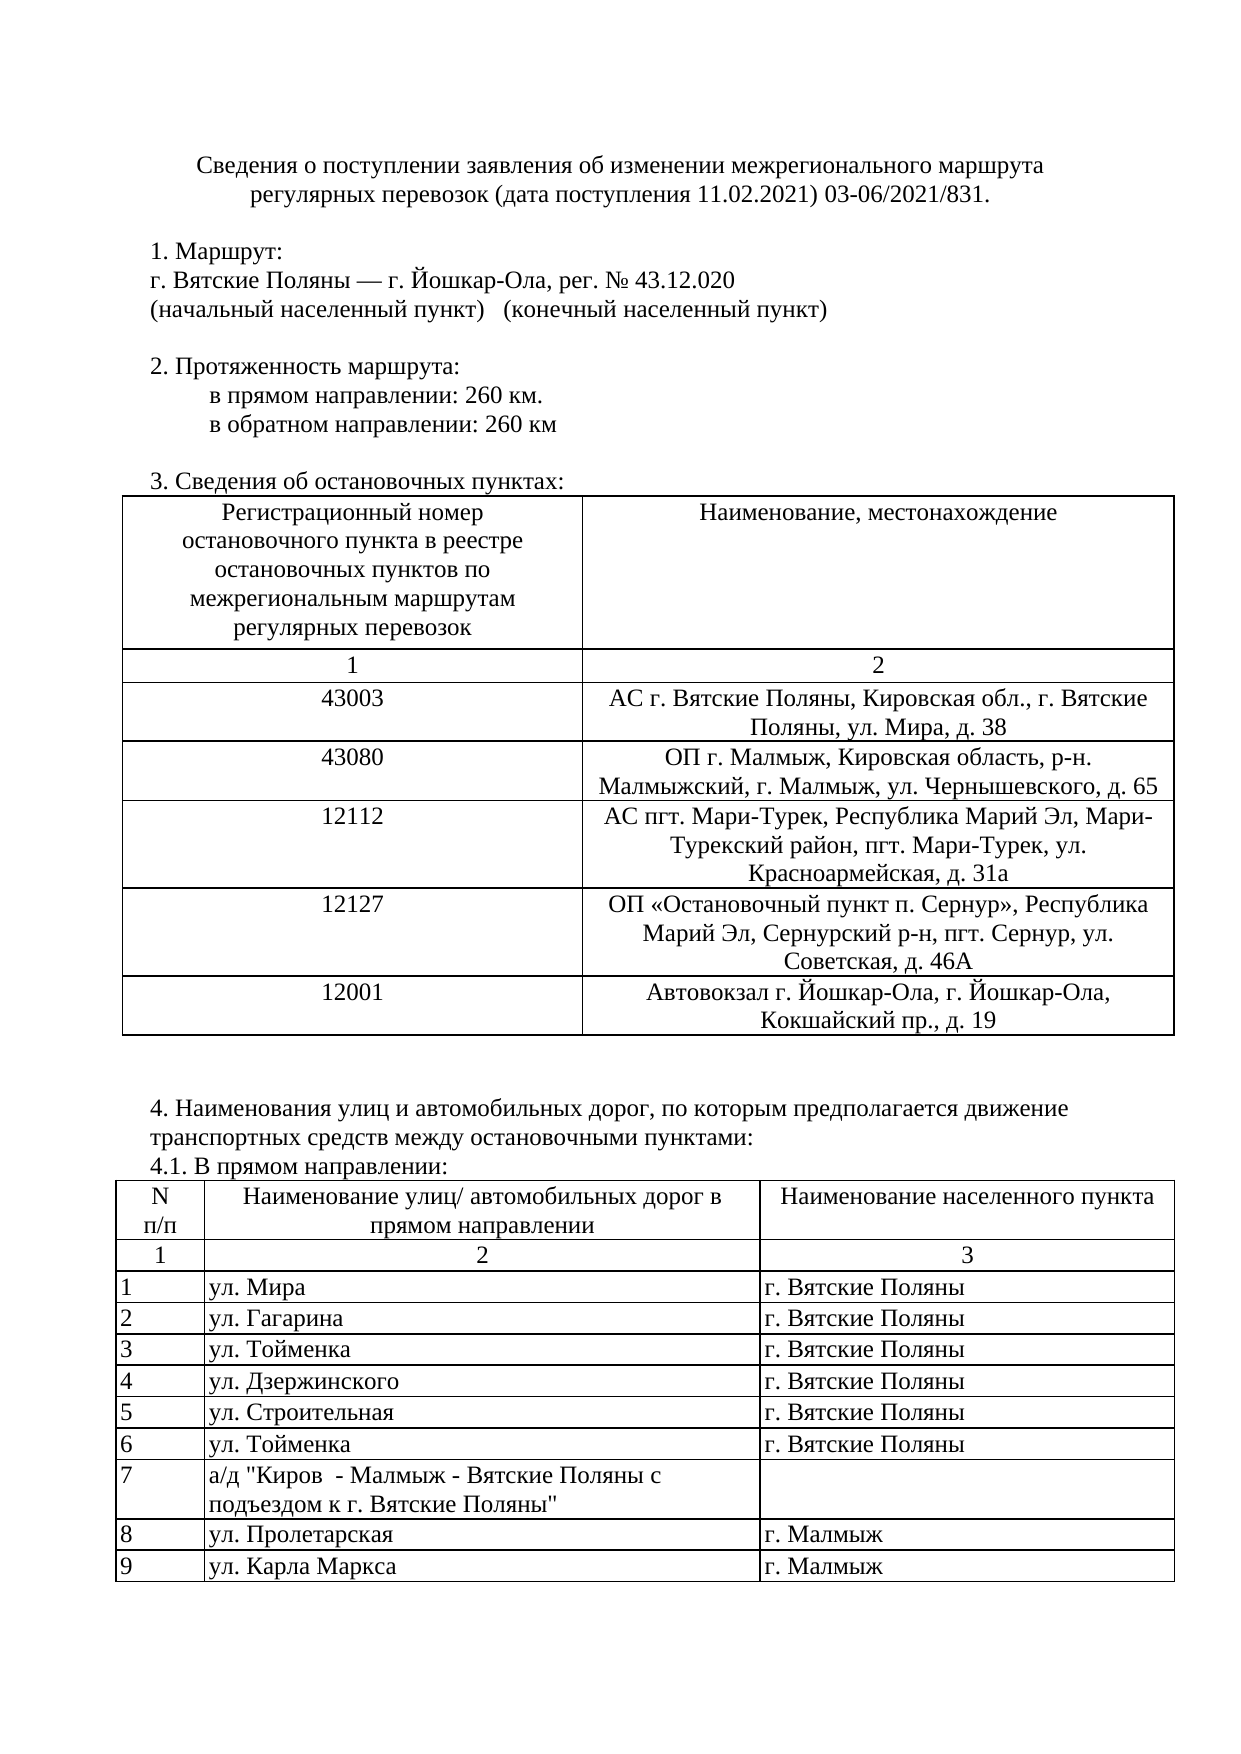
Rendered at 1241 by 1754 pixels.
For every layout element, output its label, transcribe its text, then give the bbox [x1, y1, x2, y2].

table_cell 2 [117, 1303, 204, 1333]
table_header Наименование улиц/ автомобильных дорог в прямом направлении [205, 1181, 759, 1238]
table_cell ОП «Остановочный пункт п. Сернур», Республика Марий Эл, Сернурский р-н, пгт. Сернур, ул. Советская, д. 46А [583, 889, 1173, 975]
table_cell ул. Тойменка [205, 1335, 759, 1364]
table_cell а/д "Киров - Малмыж - Вятские Поляны с подъездом к г. Вятские Поляны" [205, 1460, 759, 1518]
table_cell 8 [117, 1520, 204, 1549]
table_cell ул. Гагарина [205, 1303, 759, 1333]
table_cell АС г. Вятские Поляны, Кировская обл., г. Вятские Поляны, ул. Мира, д. 38 [583, 683, 1173, 740]
table_cell ул. Дзержинского [205, 1366, 759, 1396]
text г. Вятские Поляны — г. Йошкар-Ола, рег. № 43.12.020 [150, 265, 1090, 294]
table_cell г. Вятские Поляны [761, 1272, 1174, 1301]
table_cell 12001 [123, 977, 582, 1034]
table_cell 2 [583, 650, 1173, 681]
table_cell 9 [117, 1551, 204, 1581]
table_cell 43003 [123, 683, 582, 740]
table_cell 3 [117, 1335, 204, 1364]
table_cell ул. Строительная [205, 1397, 759, 1427]
text Сведения о поступлении заявления об изменении межрегионального маршрута регулярных перевозок (дата поступления 11.02.2021) 03-06/2021/831. [150, 150, 1090, 207]
table_cell ОП г. Малмыж, Кировская область, р-н. Малмыжский, г. Малмыж, ул. Чернышевского, д. 65 [583, 742, 1173, 799]
text 3. Сведения об остановочных пунктах: [150, 466, 1090, 495]
table_cell 1 [123, 650, 582, 681]
table_cell г. Вятские Поляны [761, 1397, 1174, 1427]
table_cell 12112 [123, 801, 582, 887]
table_cell 12127 [123, 889, 582, 975]
table_cell г. Вятские Поляны [761, 1303, 1174, 1333]
table_cell 1 [117, 1272, 204, 1301]
table_cell ул. Мира [205, 1272, 759, 1301]
table_cell 5 [117, 1397, 204, 1427]
table_cell г. Малмыж [761, 1520, 1174, 1549]
table_cell Автовокзал г. Йошкар-Ола, г. Йошкар-Ола, Кокшайский пр., д. 19 [583, 977, 1173, 1034]
text 4. Наименования улиц и автомобильных дорог, по которым предполагается движение транспортных средств между остановочными пунктами: [150, 1093, 1090, 1151]
table_cell г. Малмыж [761, 1551, 1174, 1581]
table_cell 3 [761, 1240, 1174, 1270]
text в обратном направлении: 260 км [150, 409, 1090, 437]
table_cell 1 [117, 1240, 204, 1270]
table_cell ул. Пролетарская [205, 1520, 759, 1549]
table_cell АС пгт. Мари-Турек, Республика Марий Эл, Мари-Турекский район, пгт. Мари-Турек, ул. Красноармейская, д. 31а [583, 801, 1173, 887]
text (начальный населенный пункт) (конечный населенный пункт) [150, 294, 1090, 322]
table_header Наименование, местонахождение [583, 497, 1173, 648]
table_cell 43080 [123, 742, 582, 799]
table_cell 4 [117, 1366, 204, 1396]
table_cell г. Вятские Поляны [761, 1335, 1174, 1364]
table_header Регистрационный номер остановочного пункта в реестре остановочных пунктов по межрегиональным маршрутам регулярных перевозок [123, 497, 582, 648]
table_cell г. Вятские Поляны [761, 1366, 1174, 1396]
table_cell г. Вятские Поляны [761, 1429, 1174, 1459]
text 1. Маршрут: [150, 236, 1090, 265]
table_header N п/п [117, 1181, 204, 1238]
text в прямом направлении: 260 км. [150, 380, 1090, 409]
table_cell ул. Карла Маркса [205, 1551, 759, 1581]
text 2. Протяженность маршрута: [150, 351, 1090, 380]
table_cell ул. Тойменка [205, 1429, 759, 1459]
table_cell [761, 1460, 1174, 1518]
table_cell 7 [117, 1460, 204, 1518]
table_header Наименование населенного пункта [761, 1181, 1174, 1238]
table_cell 6 [117, 1429, 204, 1459]
text 4.1. В прямом направлении: [150, 1151, 1090, 1179]
table_cell 2 [205, 1240, 759, 1270]
